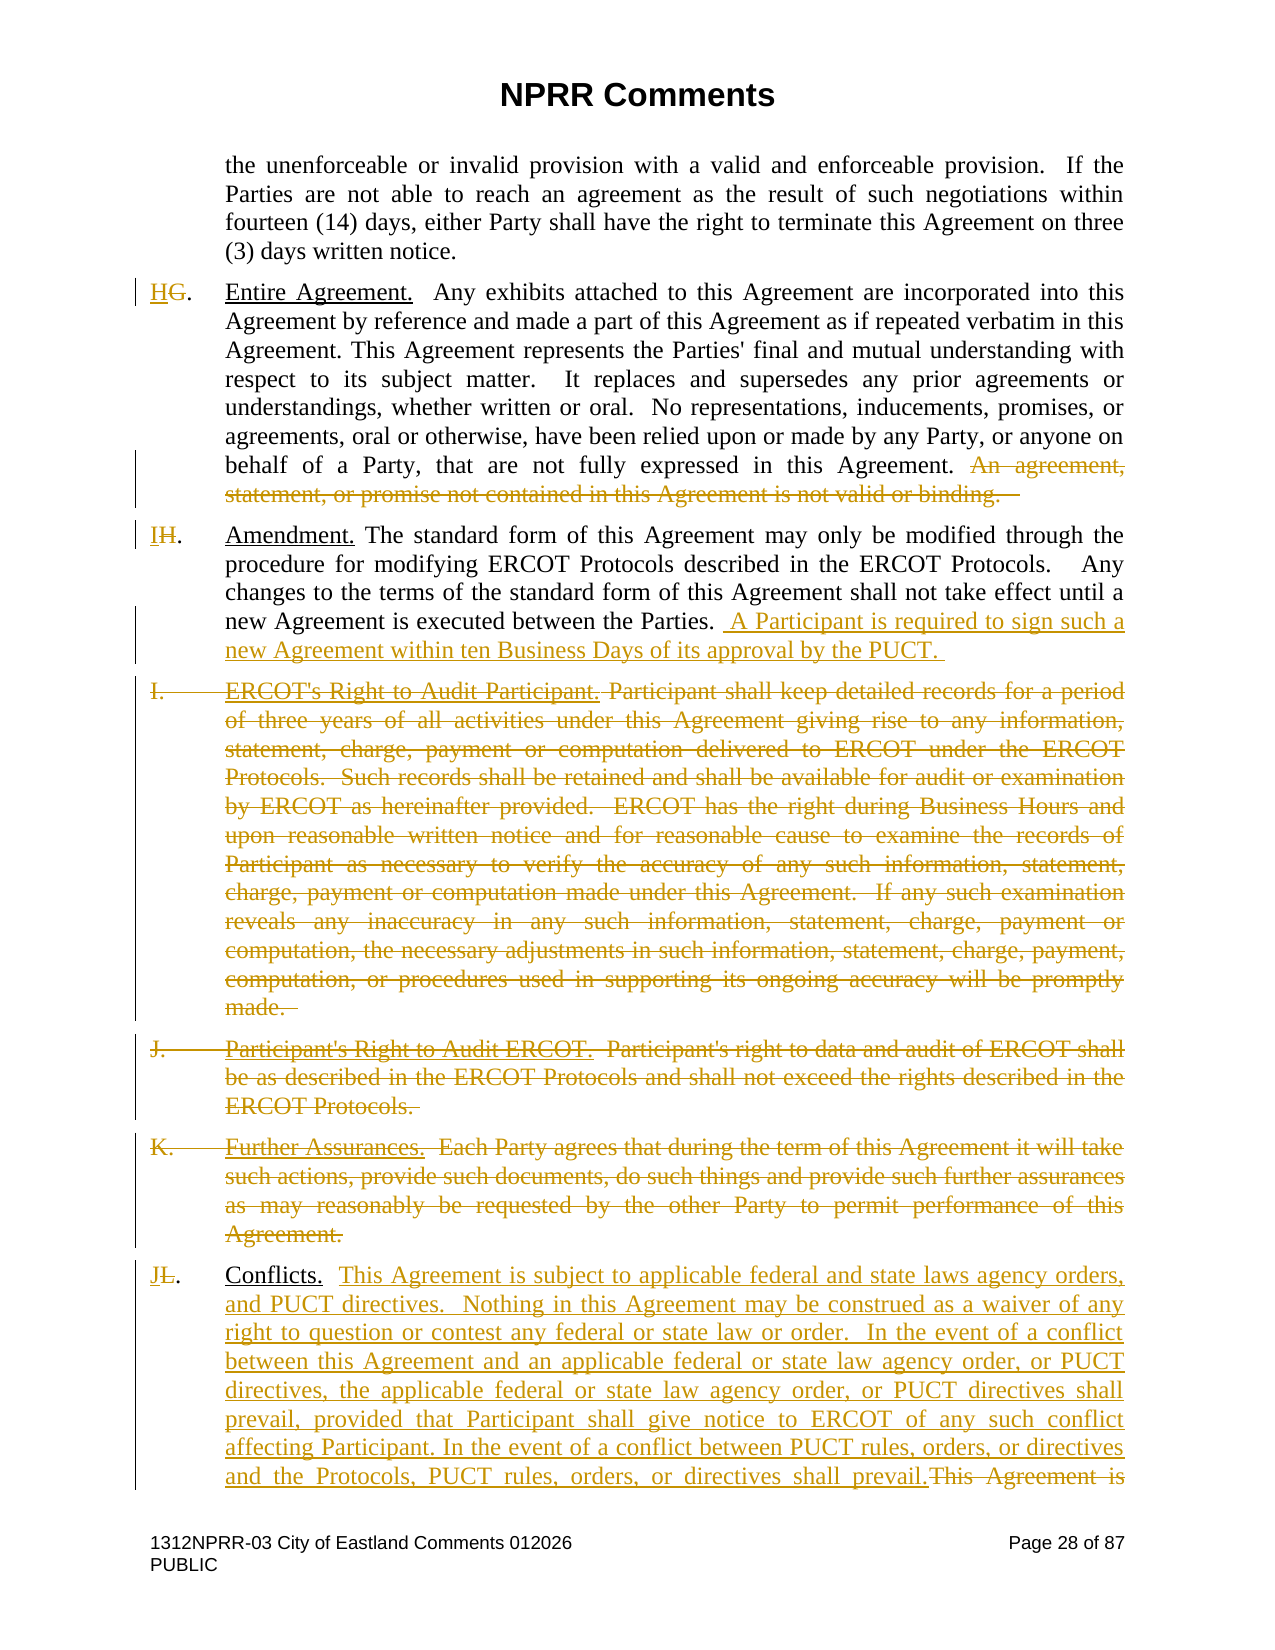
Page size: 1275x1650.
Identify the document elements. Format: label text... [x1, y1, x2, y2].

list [150, 150, 1125, 265]
list . Conflicts. [150, 1260, 1125, 1490]
list . Entire Agreement. Any exhibits attached to this Agreement are incorporated into this Agreement by reference and made a part of this Agreement as if repeated verbatim in this Agreement. This Agreement represents the Parties' final and mutual understanding with respect to its subject matter. It replaces and supersedes any prior agreements or understandings, whether written or oral. No representations, inducements, promises, or agreements, oral or otherwise, have been relied upon or made by any Party, or anyone on behalf of a Party, that are not fully expressed in this Agreement. [150, 277, 1125, 507]
list . Amendment. The standard form of this Agreement may only be modified through the procedure for modifying ERCOT Protocols described in the ERCOT Protocols. Any changes to the terms of the standard form of this Agreement shall not take effect until a new Agreement is executed between the Parties. [150, 520, 1125, 664]
